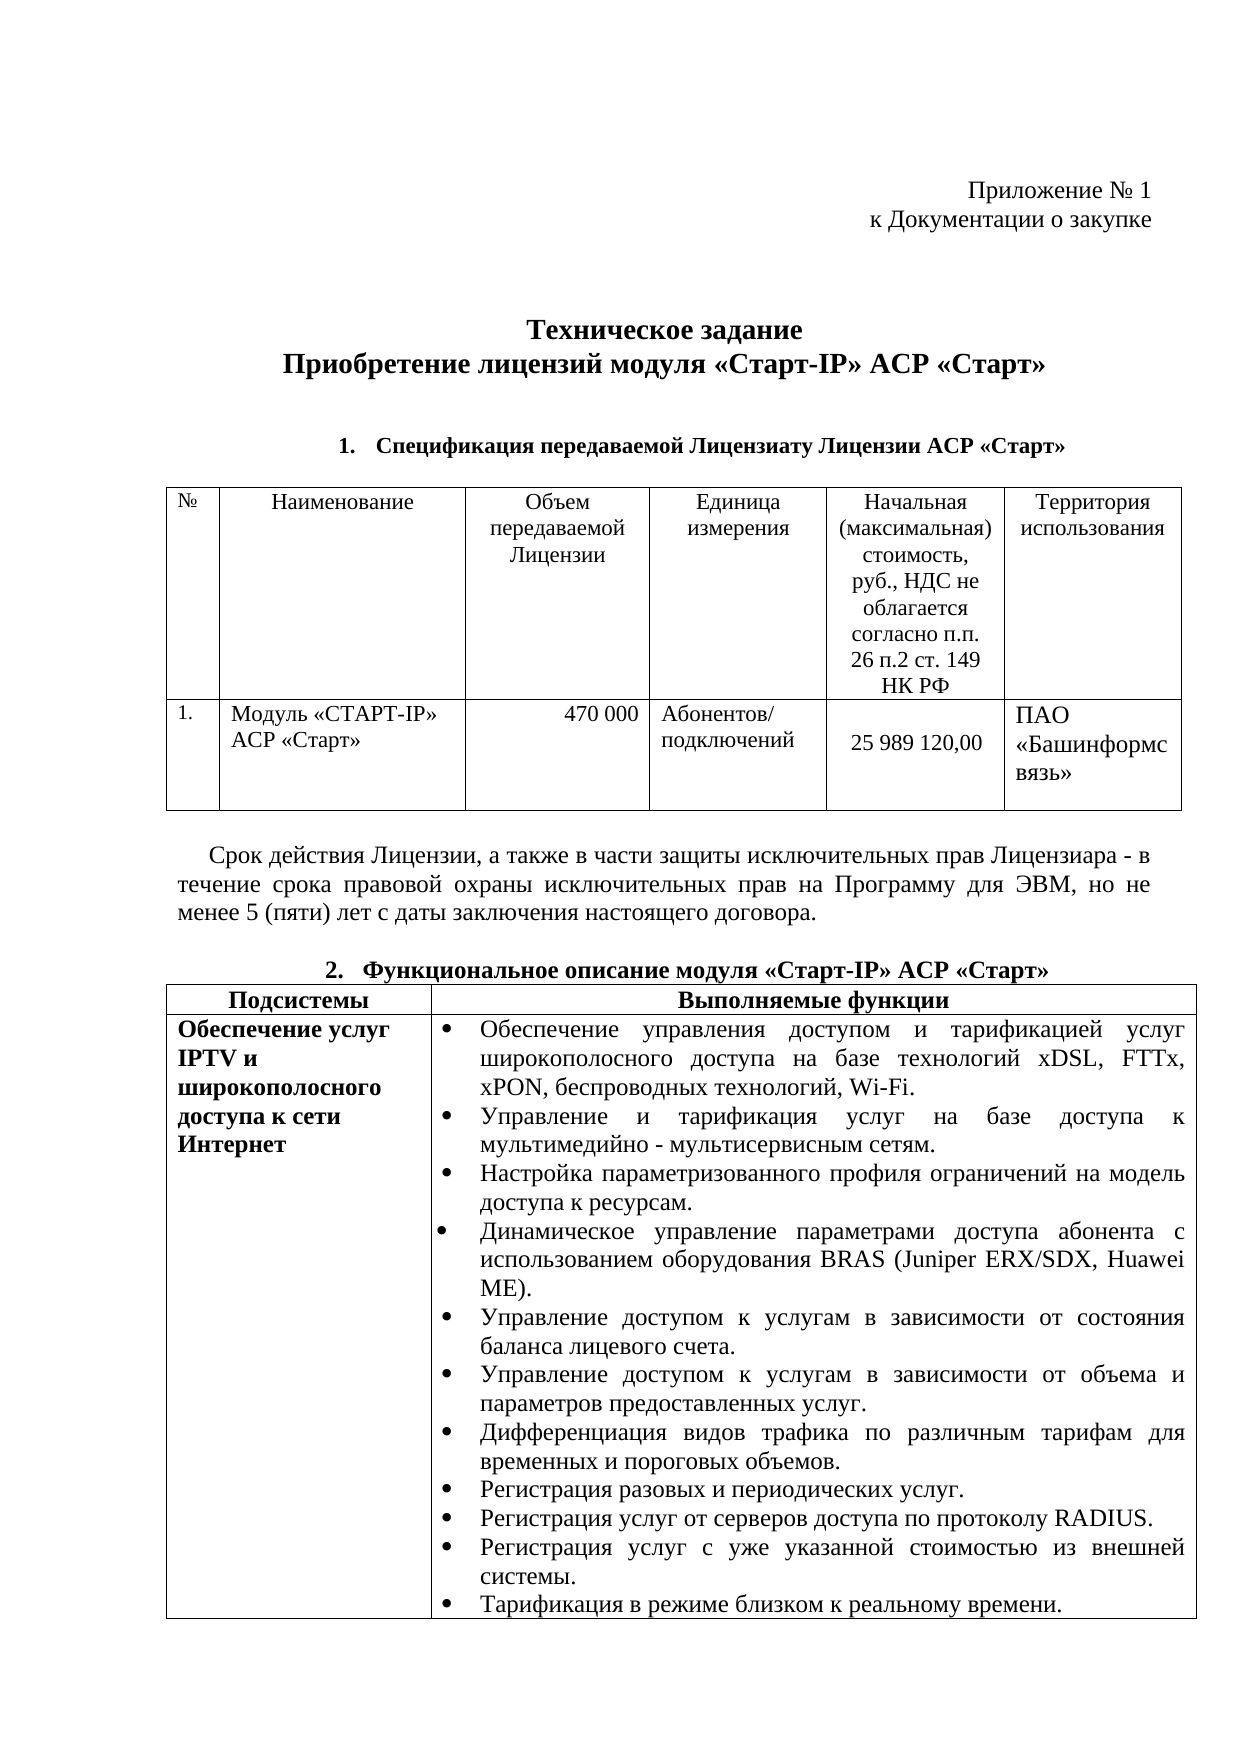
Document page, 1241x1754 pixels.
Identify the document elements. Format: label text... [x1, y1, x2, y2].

text Техническое задание [177, 312, 1152, 346]
table_header Подсистемы [167, 985, 431, 1013]
table_cell Абонентов/ подключений [650, 700, 826, 810]
table_cell 1. [167, 700, 219, 810]
table_header Территория использования [1005, 488, 1181, 699]
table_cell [167, 1015, 431, 1618]
table_header Единица измерения [650, 488, 826, 699]
table_header Наименование [220, 488, 465, 699]
text Приобретение лицензий модуля «Старт-IP» АСР «Старт» [177, 346, 1152, 379]
table_cell ПАО «Башинформсвязь» [1005, 700, 1181, 810]
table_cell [432, 1015, 1196, 1618]
list Функциональное описание модуля «Старт-IP» АСР «Старт» [252, 955, 1122, 984]
text к Документации о закупке [177, 204, 1152, 233]
table_header № [167, 488, 219, 699]
table_cell 470 000 [466, 700, 649, 810]
table_header Начальная (максимальная) стоимость, руб., НДС не облагается согласно п.п. 26 п.2 ст. 149 НК РФ [827, 488, 1004, 699]
text Приложение № 1 [177, 176, 1152, 204]
text Срок действия Лицензии, а также в части защиты исключительных прав Лицензиара - в течение срока правовой охраны исключительных прав на Программу для ЭВМ, но не менее 5 (пяти) лет с даты заключения настоящего договора. [177, 840, 1152, 926]
table_cell Модуль «СТАРТ-IP» АСР «Старт» [220, 700, 465, 810]
table_cell 25 989 120,00 [827, 700, 1004, 810]
list Спецификация передаваемой Лицензиату Лицензии АСР «Старт» [252, 432, 1152, 458]
table_header Объем передаваемой Лицензии [466, 488, 649, 699]
table_header Выполняемые функции [432, 985, 1196, 1013]
